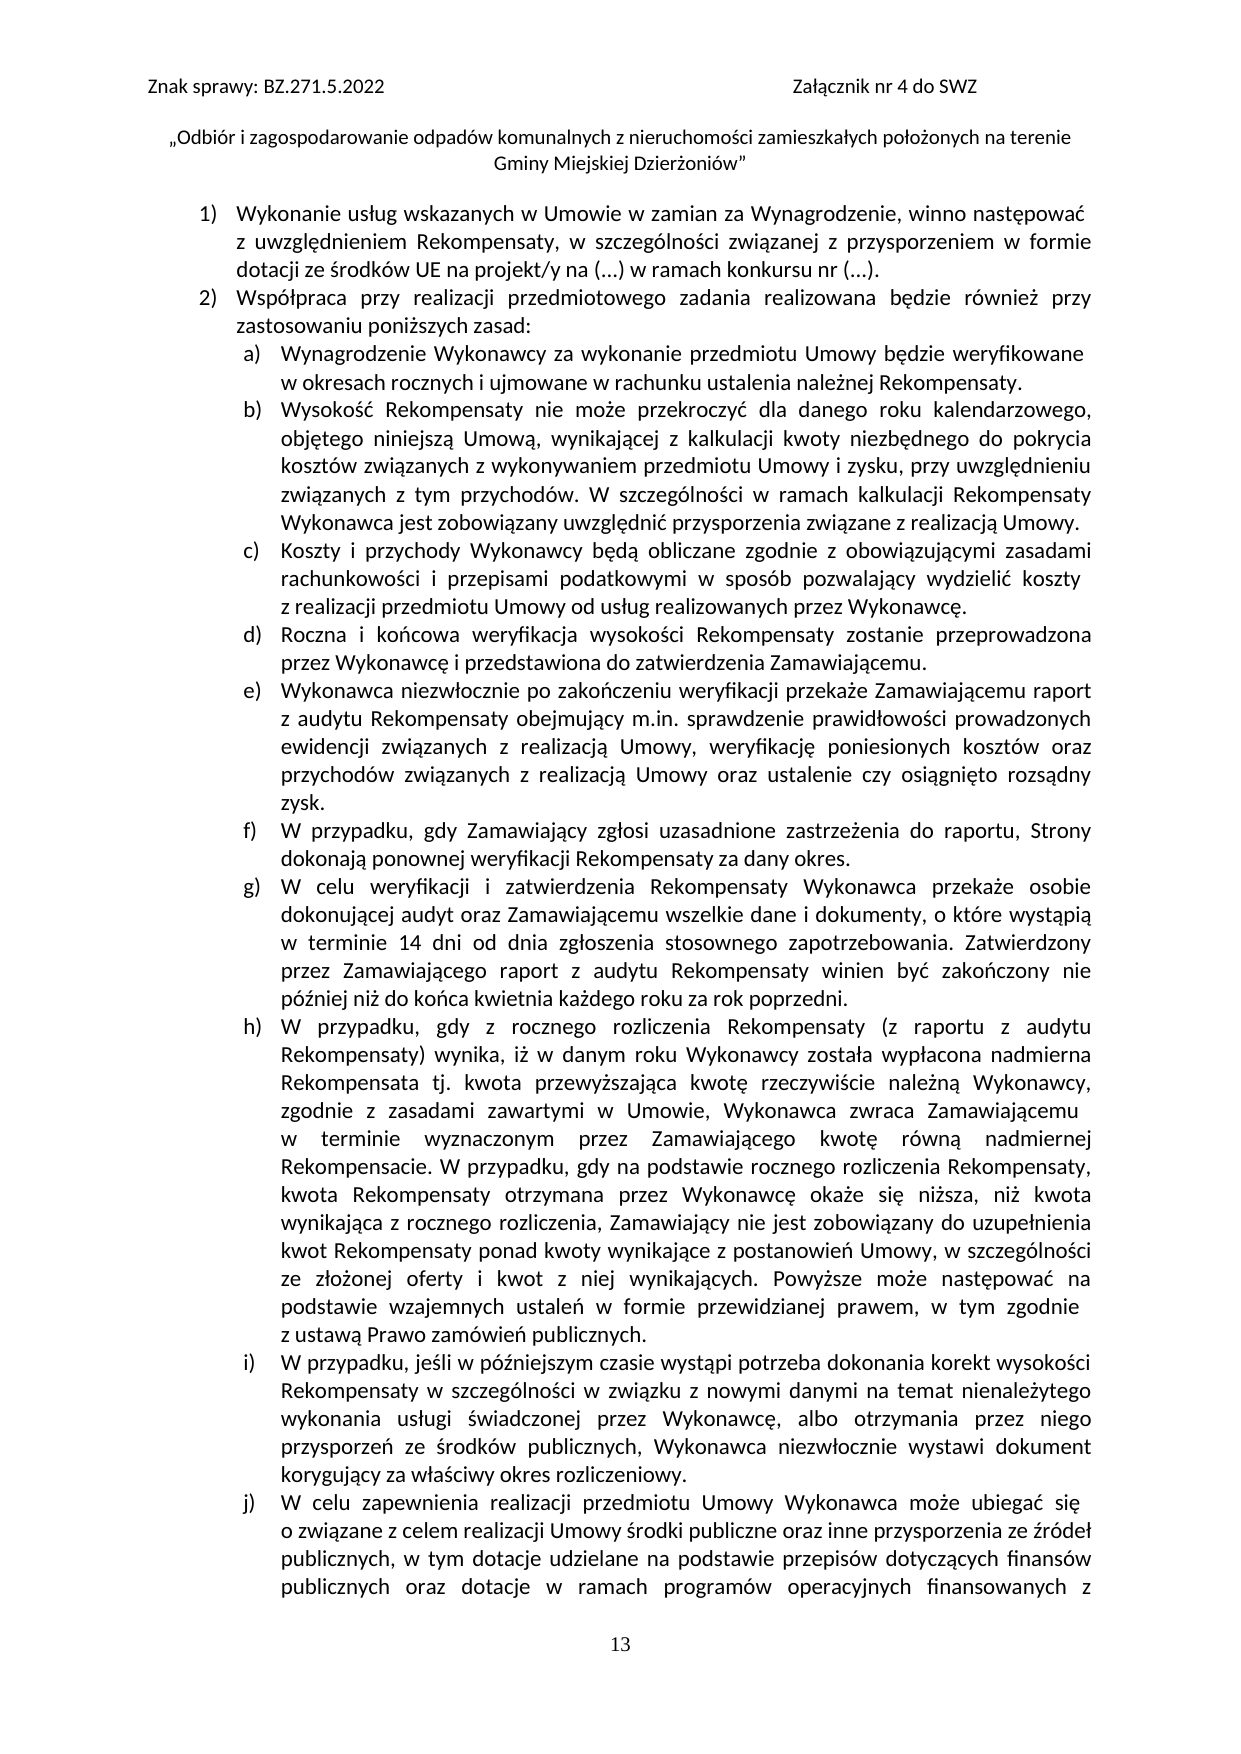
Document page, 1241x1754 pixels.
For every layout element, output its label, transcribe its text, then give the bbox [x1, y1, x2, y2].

list W przypadku, jeśli w późniejszym czasie wystąpi potrzeba dokonania korekt wysokości Rekompensaty w szczególności w związku z nowymi danymi na temat nienależytego wykonania usługi świadczonej przez Wykonawcę, albo otrzymania przez niego przysporzeń ze środków publicznych, Wykonawca niezwłocznie wystawi dokument korygujący za właściwy okres rozliczeniowy. [243, 1348, 1093, 1488]
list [243, 1488, 1093, 1601]
list Roczna i końcowa weryfikacja wysokości Rekompensaty zostanie przeprowadzona przez Wykonawcę i przedstawiona do zatwierdzenia Zamawiającemu. [243, 620, 1093, 676]
list Wykonawca niezwłocznie po zakończeniu weryfikacji przekaże Zamawiającemu raport z audytu Rekompensaty obejmujący m.in. sprawdzenie prawidłowości prowadzonych ewidencji związanych z realizacją Umowy, weryfikację poniesionych kosztów oraz przychodów związanych z realizacją Umowy oraz ustalenie czy osiągnięto rozsądny zysk. [243, 676, 1093, 816]
list W celu weryfikacji i zatwierdzenia Rekompensaty Wykonawca przekaże osobie dokonującej audyt oraz Zamawiającemu wszelkie dane i dokumenty, o które wystąpią w terminie 14 dni od dnia zgłoszenia stosownego zapotrzebowania. Zatwierdzony przez Zamawiającego raport z audytu Rekompensaty winien być zakończony nie później niż do końca kwietnia każdego roku za rok poprzedni. [243, 872, 1093, 1012]
list Wysokość Rekompensaty nie może przekroczyć dla danego roku kalendarzowego, objętego niniejszą Umową, wynikającej z kalkulacji kwoty niezbędnego do pokrycia kosztów związanych z wykonywaniem przedmiotu Umowy i zysku, przy uwzględnieniu związanych z tym przychodów. W szczególności w ramach kalkulacji Rekompensaty Wykonawca jest zobowiązany uwzględnić przysporzenia związane z realizacją Umowy. [243, 396, 1093, 536]
list W przypadku, gdy z rocznego rozliczenia Rekompensaty (z raportu z audytu Rekompensaty) wynika, iż w danym roku Wykonawcy została wypłacona nadmierna Rekompensata tj. kwota przewyższająca kwotę rzeczywiście należną Wykonawcy, zgodnie z zasadami zawartymi w Umowie, Wykonawca zwraca Zamawiającemu w terminie wyznaczonym przez Zamawiającego kwotę równą nadmiernej Rekompensacie. W przypadku, gdy na podstawie rocznego rozliczenia Rekompensaty, kwota Rekompensaty otrzymana przez Wykonawcę okaże się niższa, niż kwota wynikająca z rocznego rozliczenia, Zamawiający nie jest zobowiązany do uzupełnienia kwot Rekompensaty ponad kwoty wynikające z postanowień Umowy, w szczególności ze złożonej oferty i kwot z niej wynikających. Powyższe może następować na podstawie wzajemnych ustaleń w formie przewidzianej prawem, w tym zgodnie z ustawą Prawo zamówień publicznych. [243, 1012, 1093, 1348]
list Wynagrodzenie Wykonawcy za wykonanie przedmiotu Umowy będzie weryfikowane w okresach rocznych i ujmowane w rachunku ustalenia należnej Rekompensaty. [243, 339, 1093, 396]
list Wykonanie usług wskazanych w Umowie w zamian za Wynagrodzenie, winno następować z uwzględnieniem Rekompensaty, w szczególności związanej z przysporzeniem w formie dotacji ze środków UE na projekt/y na (...) w ramach konkursu nr (...). [199, 199, 1093, 283]
list W przypadku, gdy Zamawiający zgłosi uzasadnione zastrzeżenia do raportu, Strony dokonają ponownej weryfikacji Rekompensaty za dany okres. [243, 816, 1093, 872]
list Współpraca przy realizacji przedmiotowego zadania realizowana będzie również przy zastosowaniu poniższych zasad: [199, 283, 1093, 339]
list Koszty i przychody Wykonawcy będą obliczane zgodnie z obowiązującymi zasadami rachunkowości i przepisami podatkowymi w sposób pozwalający wydzielić koszty z realizacji przedmiotu Umowy od usług realizowanych przez Wykonawcę. [243, 536, 1093, 620]
